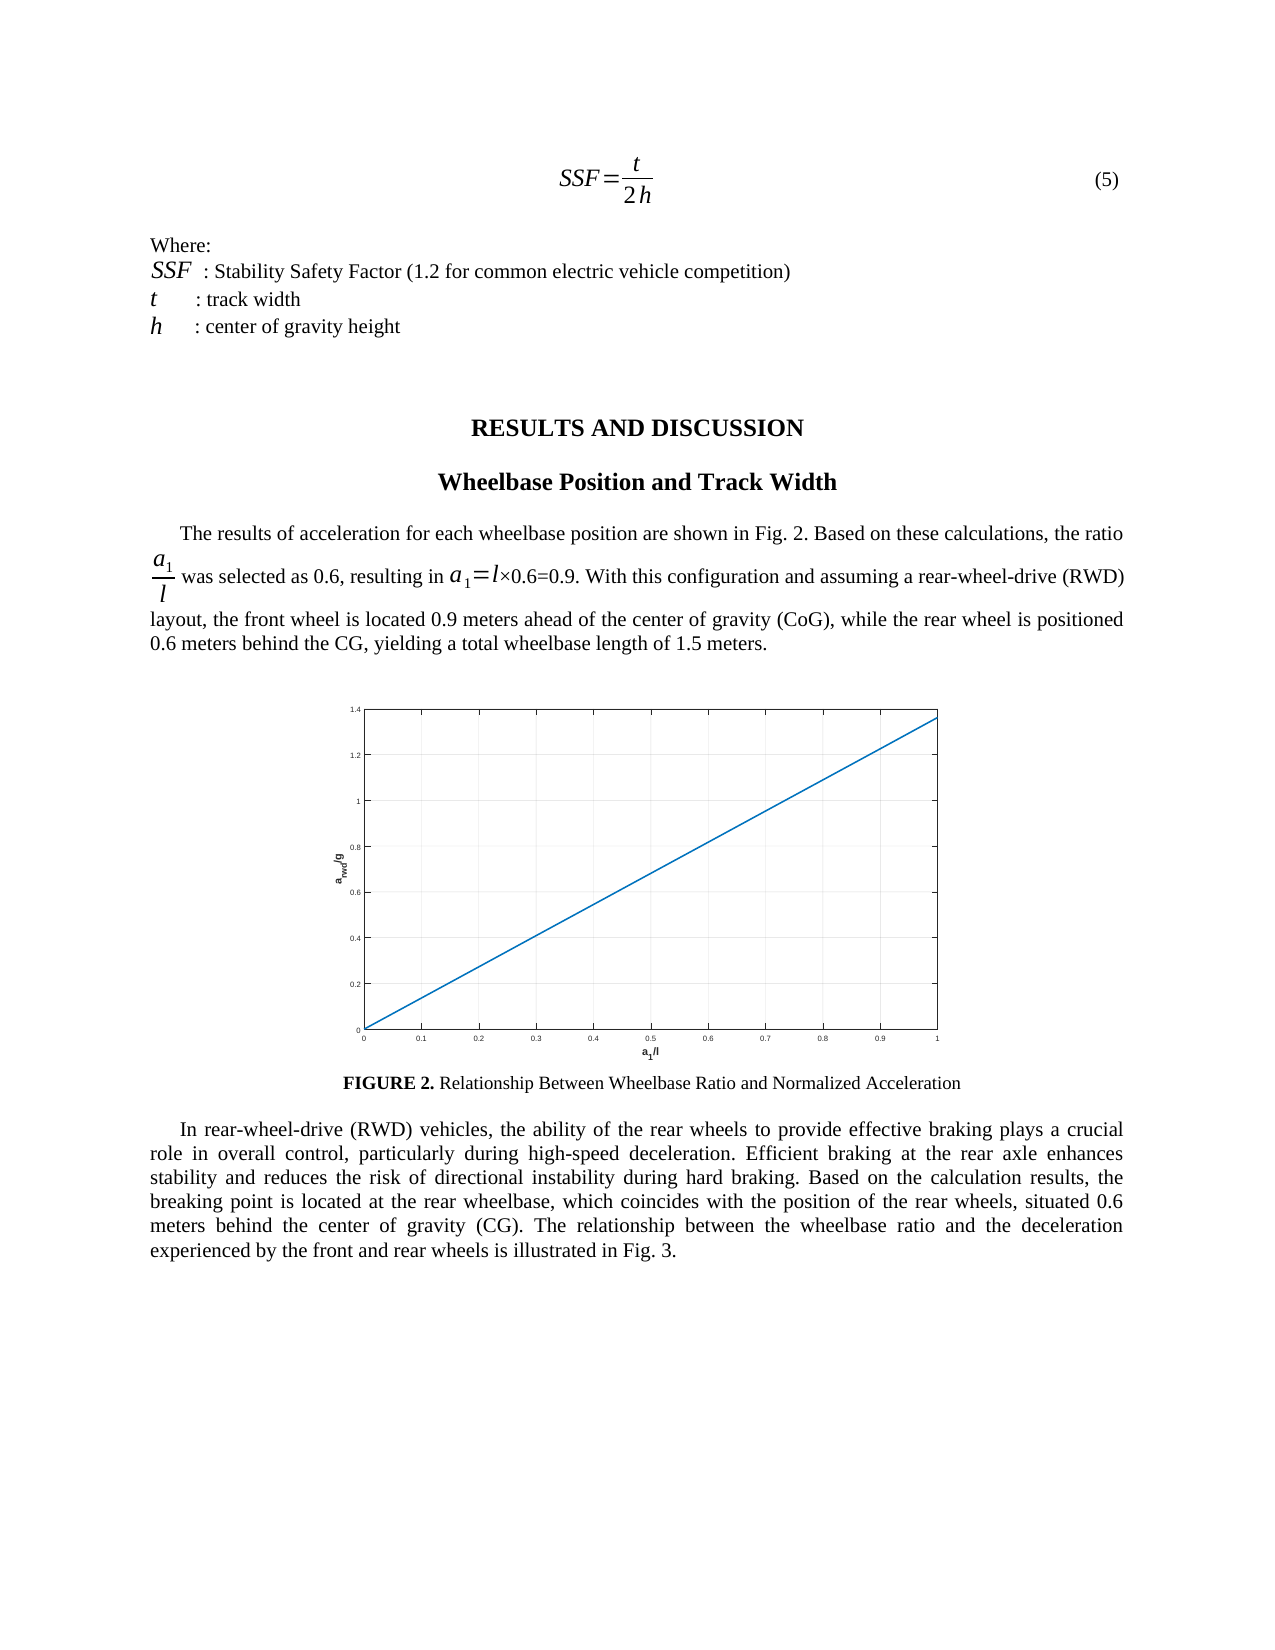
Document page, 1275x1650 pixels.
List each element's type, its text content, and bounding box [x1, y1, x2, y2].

text : Stability Safety Factor (1.2 for common electric vehicle competition) [150, 257, 1125, 285]
text : track width [150, 285, 1125, 312]
text In rear-wheel-drive (RWD) vehicles, the ability of the rear wheels to provide effective braking plays a crucial role in overall control, particularly during high-speed deceleration. Efficient braking at the rear axle enhances stability and reduces the risk of directional instability during hard braking. Based on the calculation results, the breaking point is located at the rear wheelbase, which coincides with the position of the rear wheels, situated 0.6 meters behind the center of gravity (CG). The relationship between the wheelbase ratio and the deceleration experienced by the front and rear wheels is illustrated in Fig. 3. [150, 1117, 1125, 1262]
text (5) [150, 150, 1125, 209]
subtitle Results and discussion [150, 413, 1125, 442]
text : center of gravity height [150, 312, 1125, 340]
text FIGURE 2. Relationship Between Wheelbase Ratio and Normalized Acceleration [150, 1072, 1125, 1093]
subtitle Wheelbase Position and Track Width [150, 467, 1125, 496]
text The results of acceleration for each wheelbase position are shown in Fig. 2. Based on these calculations, the ratio ​​ was selected as 0.6, resulting in ×0.6=0.9. With this configuration and assuming a rear-wheel-drive (RWD) layout, the front wheel is located 0.9 meters ahead of the center of gravity (CoG), while the rear wheel is positioned 0.6 meters behind the CG, yielding a total wheelbase length of 1.5 meters. [150, 521, 1125, 655]
text Where: [150, 233, 1125, 257]
